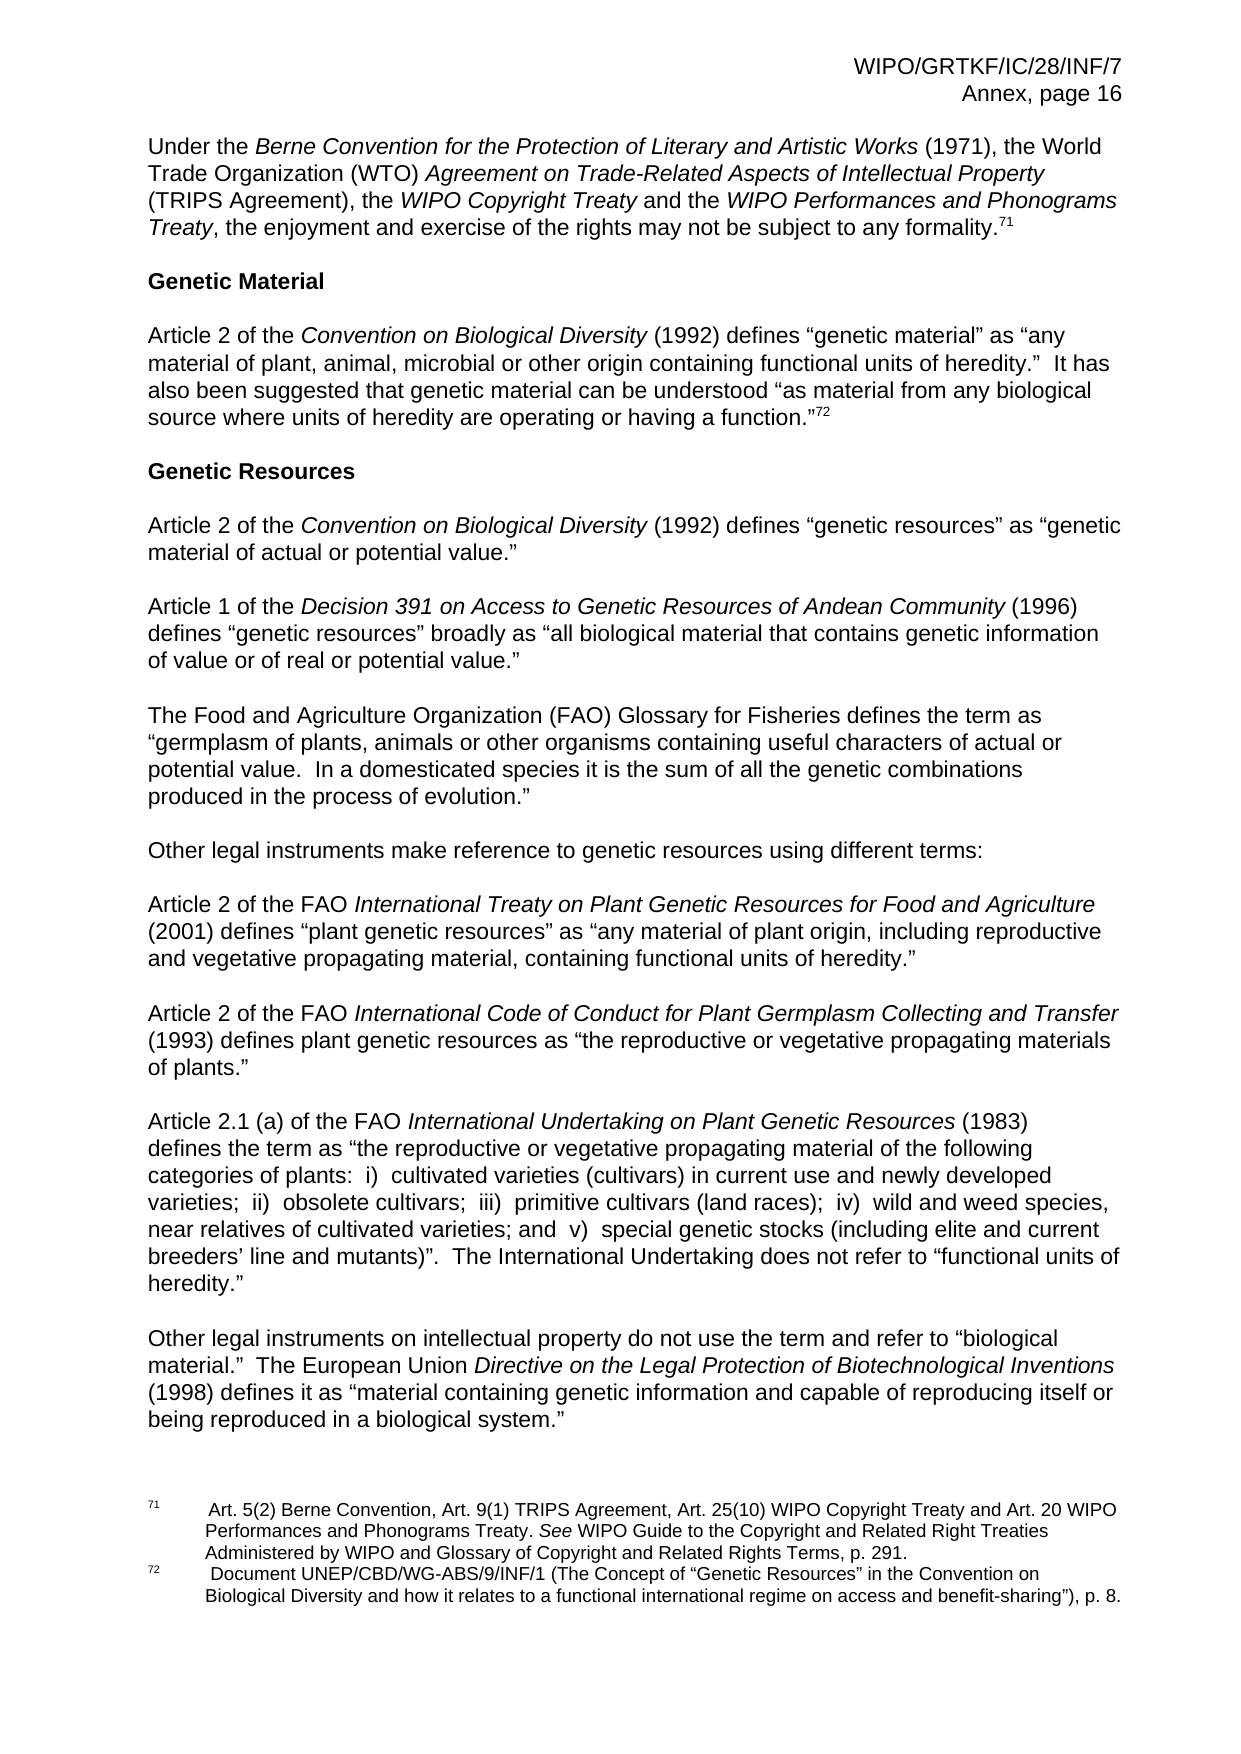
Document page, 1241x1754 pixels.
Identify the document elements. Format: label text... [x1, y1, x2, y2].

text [148, 132, 1122, 241]
text Genetic Material [148, 268, 1122, 295]
text Other legal instruments on intellectual property do not use the term and refer to “biological material.” The European Union Directive on the Legal Protection of Biotechnological Inventions (1998) defines it as “material containing genetic information and capable of reproducing itself or being reproduced in a biological system.” [148, 1324, 1122, 1432]
text Article 2.1 (a) of the FAO International Undertaking on Plant Genetic Resources (1983) defines the term as “the reproductive or vegetative propagating material of the following categories of plants: i) cultivated varieties (cultivars) in current use and newly developed varieties; ii) obsolete cultivars; iii) primitive cultivars (land races); iv) wild and weed species, near relatives of cultivated varieties; and v) special genetic stocks (including elite and current breeders’ line and mutants)”. The International Undertaking does not refer to “functional units of heredity.” [148, 1107, 1122, 1297]
text Article 2 of the FAO International Code of Conduct for Plant Germplasm Collecting and Transfer (1993) defines plant genetic resources as “the reproductive or vegetative propagating materials of plants.” [148, 999, 1122, 1080]
text Article 1 of the Decision 391 on Access to Genetic Resources of Andean Community (1996) defines “genetic resources” broadly as “all biological material that contains genetic information of value or of real or potential value.” [148, 593, 1122, 674]
text Article 2 of the Convention on Biological Diversity (1992) defines “genetic resources” as “genetic material of actual or potential value.” [148, 511, 1122, 566]
text The Food and Agriculture Organization (FAO) Glossary for Fisheries defines the term as “germplasm of plants, animals or other organisms containing useful characters of actual or potential value. In a domesticated species it is the sum of all the genetic combinations produced in the process of evolution.” [148, 701, 1122, 809]
text Other legal instruments make reference to genetic resources using different terms: [148, 836, 1122, 863]
text Genetic Resources [148, 457, 1122, 484]
text Article 2 of the FAO International Treaty on Plant Genetic Resources for Food and Agriculture (2001) defines “plant genetic resources” as “any material of plant origin, including reproductive and vegetative propagating material, containing functional units of heredity.” [148, 891, 1122, 972]
text Article 2 of the Convention on Biological Diversity (1992) defines “genetic material” as “any material of plant, animal, microbial or other origin containing functional units of heredity.” It has also been suggested that genetic material can be understood “as material from any biological source where units of heredity are operating or having a function.” [148, 322, 1122, 430]
